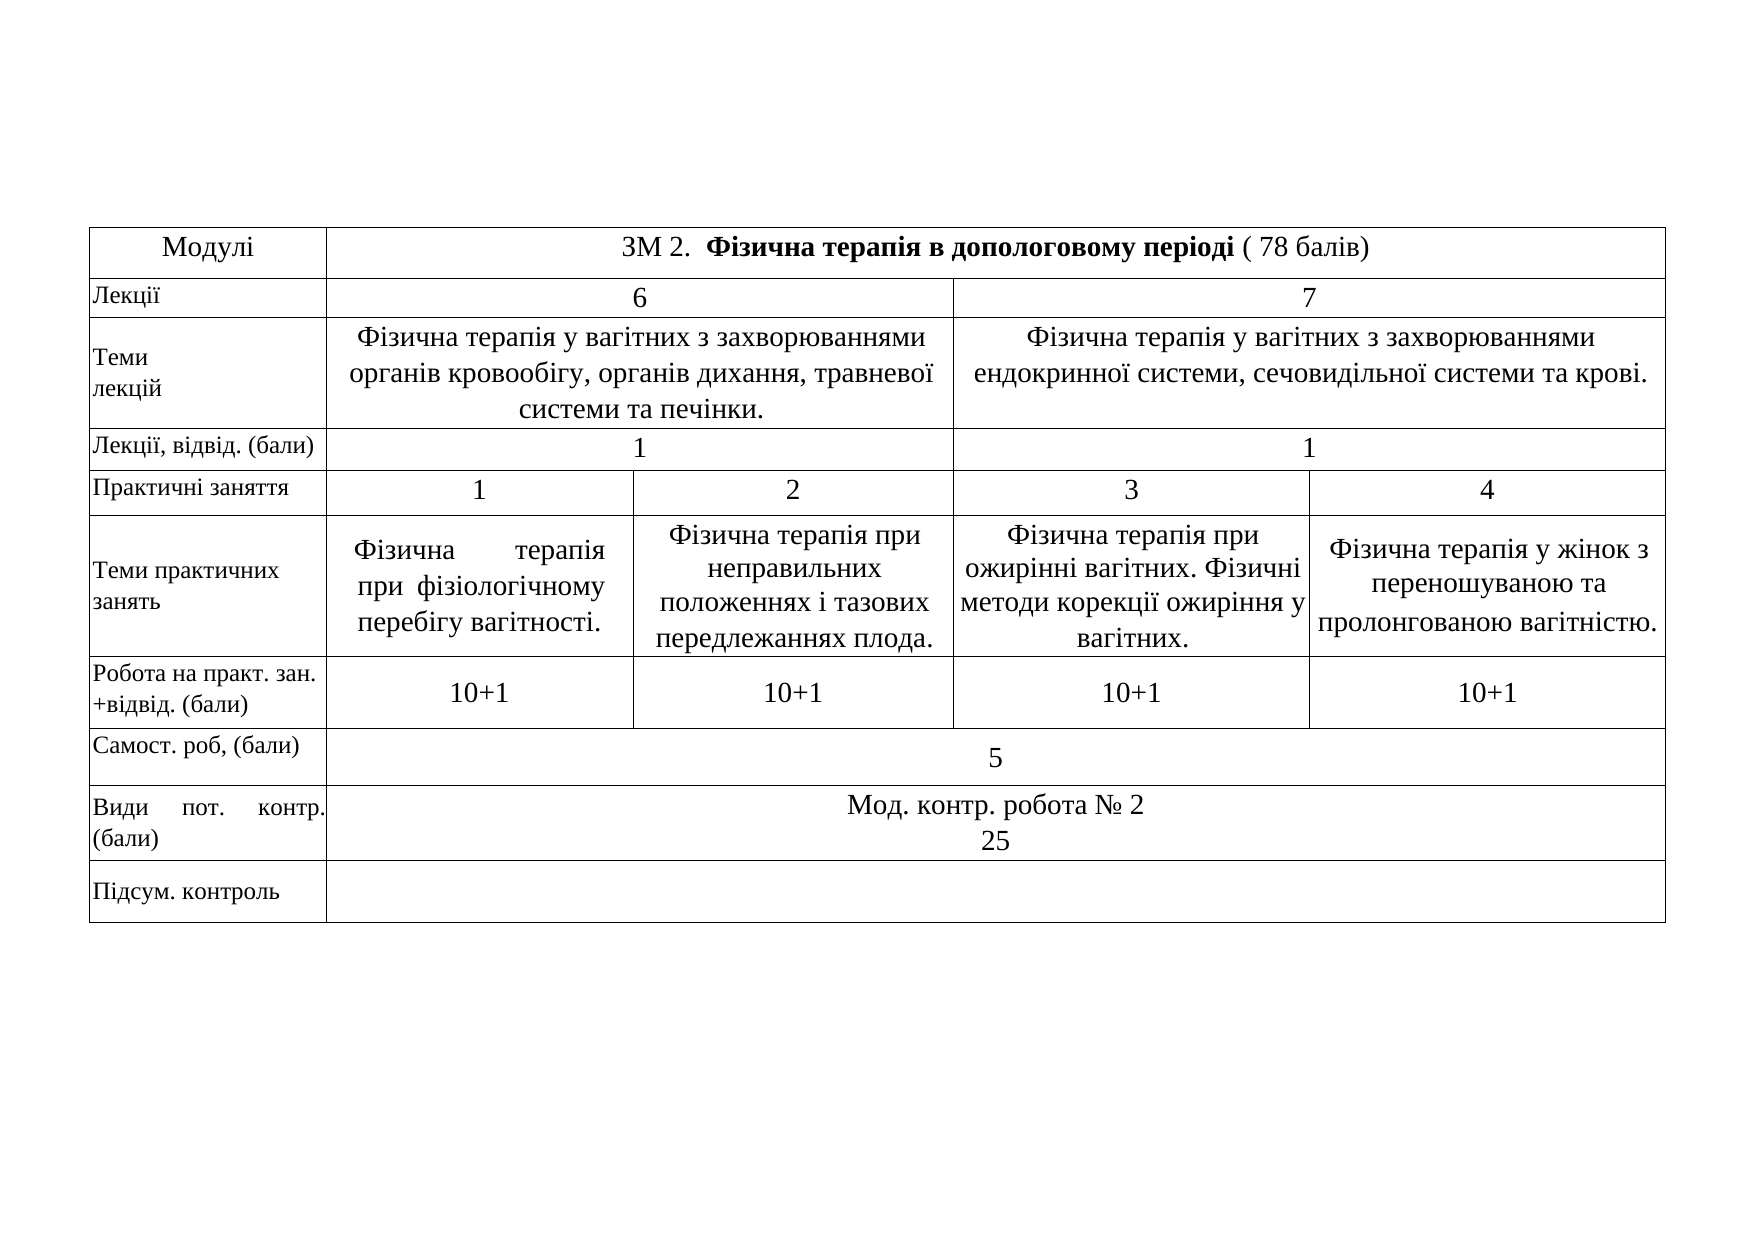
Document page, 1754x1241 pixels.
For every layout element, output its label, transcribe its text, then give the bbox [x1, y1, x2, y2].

table_cell Самост. роб, (бали) [90, 729, 326, 785]
table_cell 10+1 [954, 657, 1309, 728]
table_cell Фізична терапія у жінок з переношуваною та пролонгованою вагітністю. [1310, 516, 1665, 656]
table_cell 1 [327, 471, 633, 514]
table_cell 5 [327, 729, 1665, 785]
table_cell Види пот. контр. (бали) [90, 786, 326, 859]
table_cell 10+1 [327, 657, 633, 728]
table_cell Фізична терапія у вагітних з захворюваннями ендокринної системи, сечовидільної системи та крові. [954, 318, 1665, 427]
table_cell Фізична терапія при неправильних положеннях і тазових передлежаннях плода. [634, 516, 953, 656]
table_cell Мод. контр. робота № 2 25 [327, 786, 1665, 859]
table_cell 3 [954, 471, 1309, 514]
table_cell Підсум. контроль [90, 861, 326, 922]
table_cell [327, 861, 1665, 922]
table_cell Лекції, відвід. (бали) [90, 429, 326, 470]
table_cell Фізична терапія при фізіологічному перебігу вагітності. [327, 516, 633, 656]
table_cell 6 [327, 279, 953, 317]
table_cell 7 [954, 279, 1665, 317]
table_cell 1 [327, 429, 953, 470]
table_header ЗМ 2. Фізична терапія в допологовому періоді ( 78 балів) [327, 228, 1665, 278]
table_cell Лекції [90, 279, 326, 317]
table_cell Практичні заняття [90, 471, 326, 514]
table_cell Теми практичних занять [90, 516, 326, 656]
table_cell Фізична терапія при ожирінні вагітних. Фізичні методи корекції ожиріння у вагітних. [954, 516, 1309, 656]
table_cell Робота на практ. зан.+відвід. (бали) [90, 657, 326, 728]
table_cell 1 [954, 429, 1665, 470]
table_cell 4 [1310, 471, 1665, 514]
table_cell Теми лекцій [90, 318, 326, 427]
table_cell 2 [634, 471, 953, 514]
table_cell 10+1 [1310, 657, 1665, 728]
table_cell Фізична терапія у вагітних з захворюваннями органів кровообігу, органів дихання, травневої системи та печінки. [327, 318, 953, 427]
table_cell 10+1 [634, 657, 953, 728]
table_header Модулі [90, 228, 326, 278]
